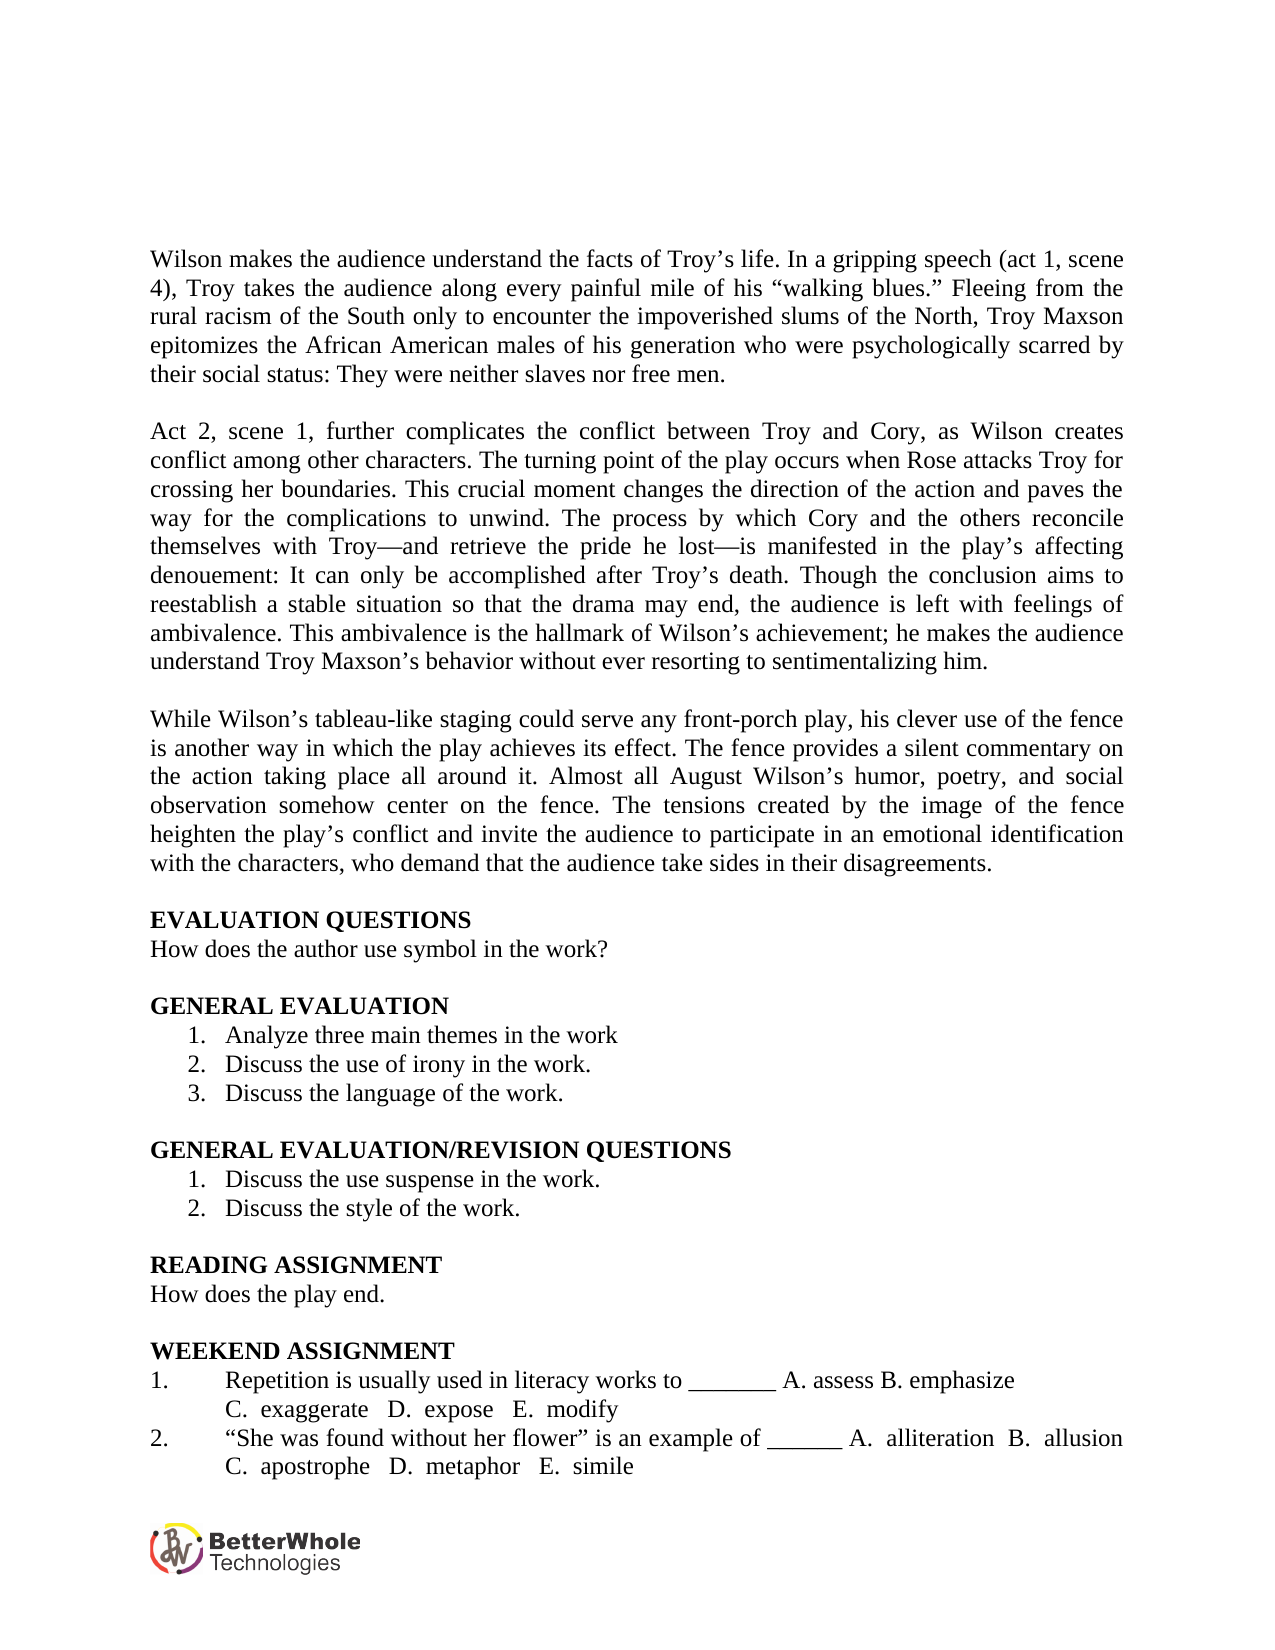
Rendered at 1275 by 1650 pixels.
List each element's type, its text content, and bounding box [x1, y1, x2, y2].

text 1. Repetition is usually used in literacy works to _______ A. assess B. emphasize [150, 1365, 1125, 1394]
text EVALUATION QUESTIONS [150, 905, 1125, 934]
list Discuss the use suspense in the work. [187, 1164, 1125, 1193]
list Discuss the language of the work. [187, 1078, 1125, 1106]
list Discuss the style of the work. [187, 1193, 1125, 1221]
text WEEKEND ASSIGNMENT [150, 1336, 1125, 1365]
text READING ASSIGNMENT [150, 1250, 1125, 1279]
picture [150, 1523, 360, 1575]
text GENERAL EVALUATION/REVISION QUESTIONS [150, 1135, 1125, 1164]
text How does the play end. [150, 1279, 1125, 1308]
text While Wilson’s tableau-like staging could serve any front-porch play, his clever use of the fence is another way in which the play achieves its effect. The fence provides a silent commentary on the action taking place all around it. Almost all August Wilson’s humor, poetry, and social observation somehow center on the fence. The tensions created by the image of the fence heighten the play’s conflict and invite the audience to participate in an emotional identification with the characters, who demand that the audience take sides in their disagreements. [150, 704, 1125, 876]
list Analyze three main themes in the work [187, 1020, 1125, 1049]
text Act 2, scene 1, further complicates the conflict between Troy and Cory, as Wilson creates conflict among other characters. The turning point of the play occurs when Rose attacks Troy for crossing her boundaries. This crucial moment changes the direction of the action and paves the way for the complications to unwind. The process by which Cory and the others reconcile themselves with Troy—and retrieve the pride he lost—is manifested in the play’s affecting denouement: It can only be accomplished after Troy’s death. Though the conclusion aims to reestablish a stable situation so that the drama may end, the audience is left with feelings of ambivalence. This ambivalence is the hallmark of Wilson’s achievement; he makes the audience understand Troy Maxson’s behavior without ever resorting to sentimentalizing him. [150, 416, 1125, 675]
text C. exaggerate D. expose E. modify [150, 1394, 1125, 1423]
text GENERAL EVALUATION [150, 991, 1125, 1020]
list Discuss the use of irony in the work. [187, 1049, 1125, 1078]
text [150, 244, 1125, 388]
text How does the author use symbol in the work? [150, 934, 1125, 963]
text 2. “She was found without her flower” is an example of ______ A. alliteration B. allusion C. apostrophe D. metaphor E. simile [150, 1423, 1125, 1480]
